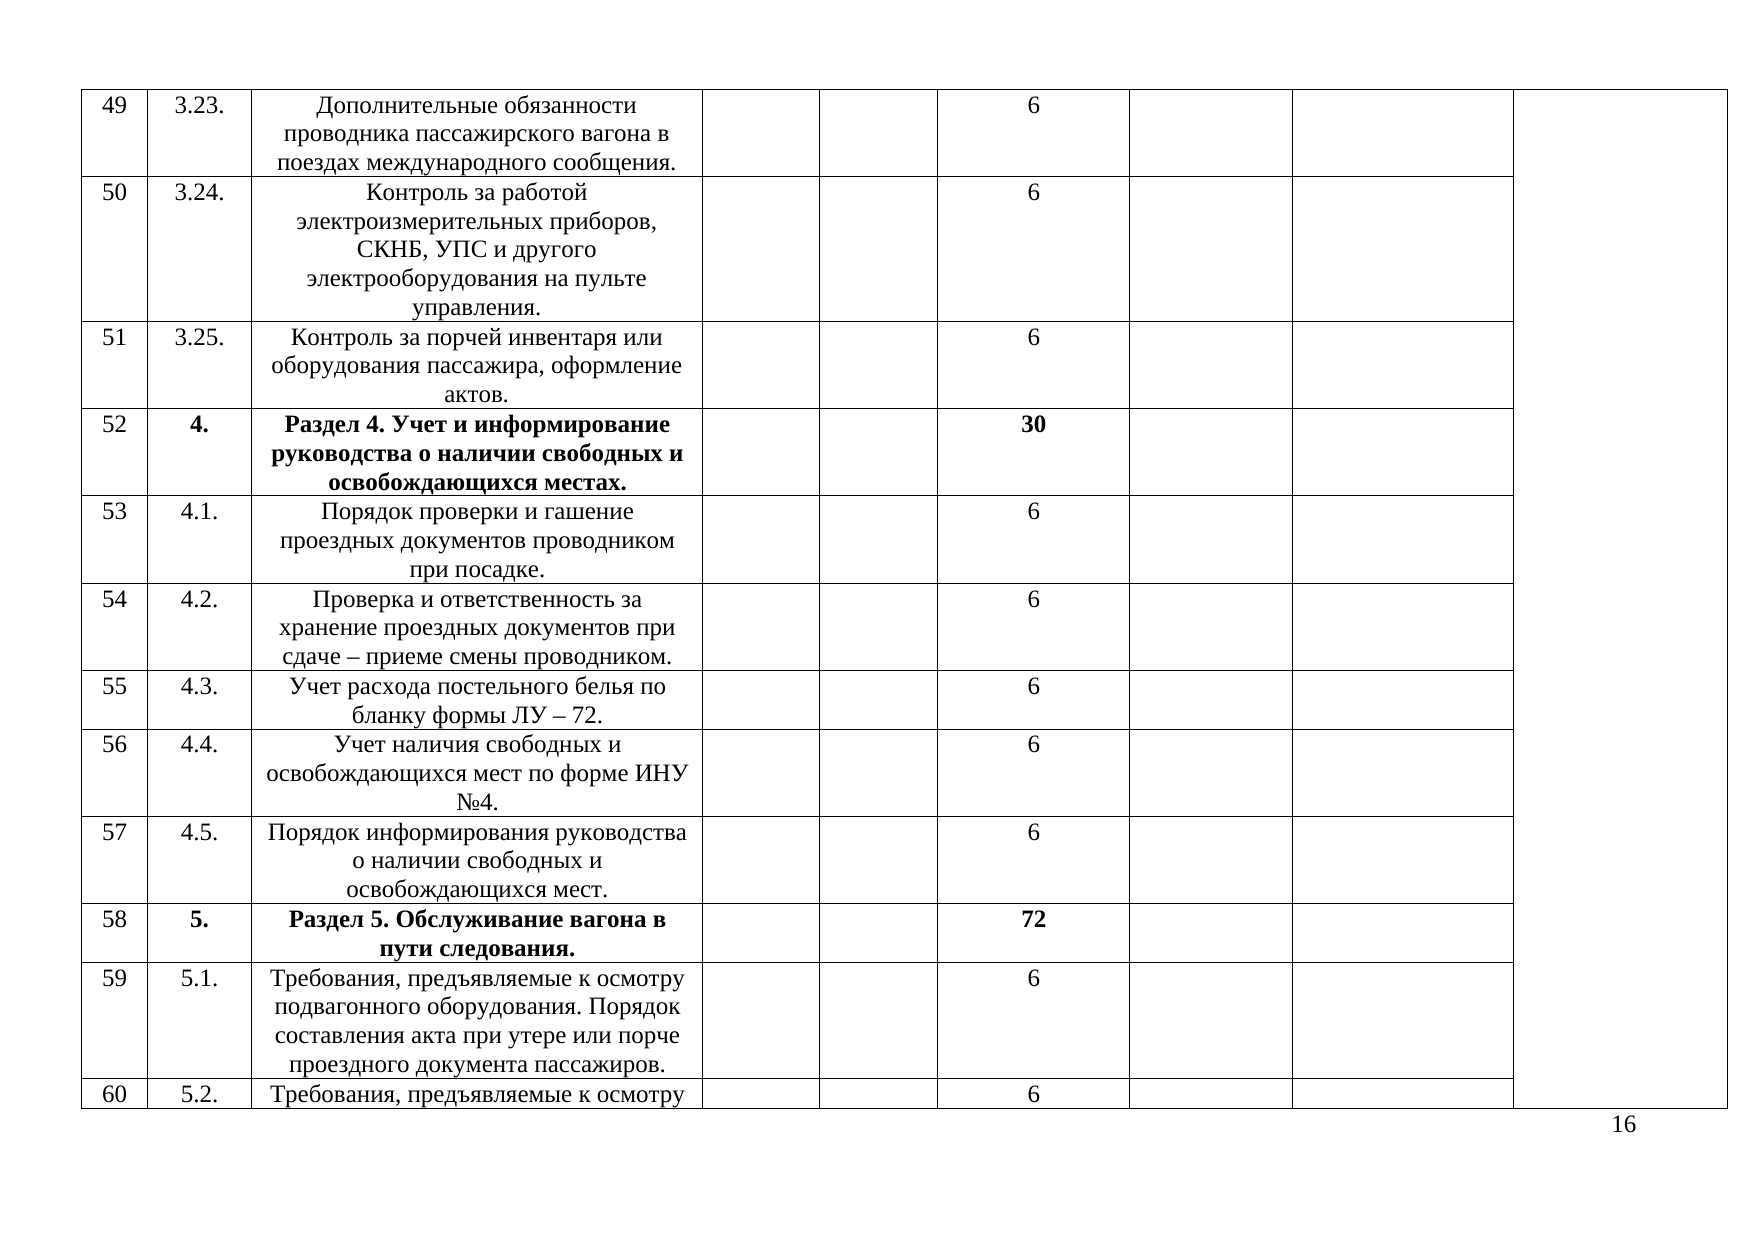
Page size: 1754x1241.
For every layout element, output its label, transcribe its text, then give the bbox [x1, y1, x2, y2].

table_cell Раздел 4. Учет и информирование руководства о наличии свободных и освобождающихся местах. [252, 409, 702, 495]
table_cell Контроль за порчей инвентаря или оборудования пассажира, оформление актов. [252, 322, 702, 408]
table_cell [820, 496, 937, 583]
table_cell 57 [82, 817, 147, 903]
table_cell 3.24. [148, 177, 251, 321]
table_cell 4.5. [148, 817, 251, 903]
table_cell [820, 671, 937, 728]
table_cell [1130, 671, 1292, 728]
table_cell [820, 904, 937, 962]
table_cell 6 [938, 817, 1129, 903]
table_cell 6 [938, 1079, 1129, 1107]
table_cell 6 [938, 177, 1129, 321]
table_cell [820, 409, 937, 495]
table_cell [1293, 730, 1513, 816]
table_cell [1130, 904, 1292, 962]
table_cell 4. [148, 409, 251, 495]
table_cell [1130, 817, 1292, 903]
table_cell [1130, 90, 1292, 176]
table_cell 6 [938, 584, 1129, 670]
table_cell 4.2. [148, 584, 251, 670]
table_cell [820, 584, 937, 670]
table_cell 30 [938, 409, 1129, 495]
table_cell [1293, 1079, 1513, 1107]
table_cell [1293, 671, 1513, 728]
table_cell 56 [82, 730, 147, 816]
table_cell [703, 904, 819, 962]
table_cell Порядок проверки и гашение проездных документов проводником при посадке. [252, 496, 702, 583]
table_cell Контроль за работой электроизмерительных приборов, СКНБ, УПС и другого электрооборудования на пульте управления. [252, 177, 702, 321]
table_cell Порядок информирования руководства о наличии свободных и освобождающихся мест. [252, 817, 702, 903]
table_cell Требования, предъявляемые к осмотру подвагонного оборудования. Порядок составления акта при утере или порче проездного документа пассажиров. [252, 963, 702, 1078]
table_cell [703, 90, 819, 176]
table_cell [1130, 963, 1292, 1078]
table_cell 4.1. [148, 496, 251, 583]
table_cell [1293, 584, 1513, 670]
table_cell [703, 409, 819, 495]
table_cell [820, 322, 937, 408]
table_cell 4.4. [148, 730, 251, 816]
table_cell [1130, 1079, 1292, 1107]
table_cell [1130, 730, 1292, 816]
table_cell 58 [82, 904, 147, 962]
table_cell 51 [82, 322, 147, 408]
table_cell 6 [938, 963, 1129, 1078]
table_cell [1293, 409, 1513, 495]
table_cell 54 [82, 584, 147, 670]
table_cell 5. [148, 904, 251, 962]
table_cell Учет расхода постельного белья по бланку формы ЛУ – 72. [252, 671, 702, 728]
table_cell [703, 963, 819, 1078]
table_cell [820, 817, 937, 903]
table_cell 55 [82, 671, 147, 728]
table_cell [820, 177, 937, 321]
table_cell [820, 90, 937, 176]
table_cell 49 [82, 90, 147, 176]
table_cell 6 [938, 322, 1129, 408]
table_cell 50 [82, 177, 147, 321]
table_cell Учет наличия свободных и освобождающихся мест по форме ИНУ №4. [252, 730, 702, 816]
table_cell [252, 1079, 702, 1107]
table_cell 6 [938, 496, 1129, 583]
table_cell 53 [82, 496, 147, 583]
table_cell [703, 177, 819, 321]
table_cell [703, 1079, 819, 1107]
table_cell [1293, 904, 1513, 962]
table_cell [1130, 322, 1292, 408]
table_cell [1130, 496, 1292, 583]
table_cell [1130, 409, 1292, 495]
table_cell [1293, 963, 1513, 1078]
table_cell 5.2. [148, 1079, 251, 1107]
table_cell [820, 730, 937, 816]
table_cell 6 [938, 671, 1129, 728]
table_cell [703, 671, 819, 728]
table_cell [820, 1079, 937, 1107]
table_cell 60 [82, 1079, 147, 1107]
table_cell 72 [938, 904, 1129, 962]
table_cell [703, 322, 819, 408]
table_cell 6 [938, 730, 1129, 816]
table_cell 3.25. [148, 322, 251, 408]
table_cell [703, 496, 819, 583]
table_cell 5.1. [148, 963, 251, 1078]
table_cell 59 [82, 963, 147, 1078]
table_cell Проверка и ответственность за хранение проездных документов при сдаче – приеме смены проводником. [252, 584, 702, 670]
table_cell [703, 730, 819, 816]
table_cell [1293, 90, 1513, 176]
table_cell [1293, 496, 1513, 583]
table_cell [1293, 177, 1513, 321]
table_cell [703, 817, 819, 903]
table_cell [1130, 584, 1292, 670]
table_cell 4.3. [148, 671, 251, 728]
table_cell 52 [82, 409, 147, 495]
table_cell Дополнительные обязанности проводника пассажирского вагона в поездах международного сообщения. [252, 90, 702, 176]
table_cell Раздел 5. Обслуживание вагона в пути следования. [252, 904, 702, 962]
table_cell 3.23. [148, 90, 251, 176]
table_cell 6 [938, 90, 1129, 176]
table_cell [1130, 177, 1292, 321]
table_cell [1293, 322, 1513, 408]
table_cell [820, 963, 937, 1078]
table_cell [703, 584, 819, 670]
table_cell [1293, 817, 1513, 903]
